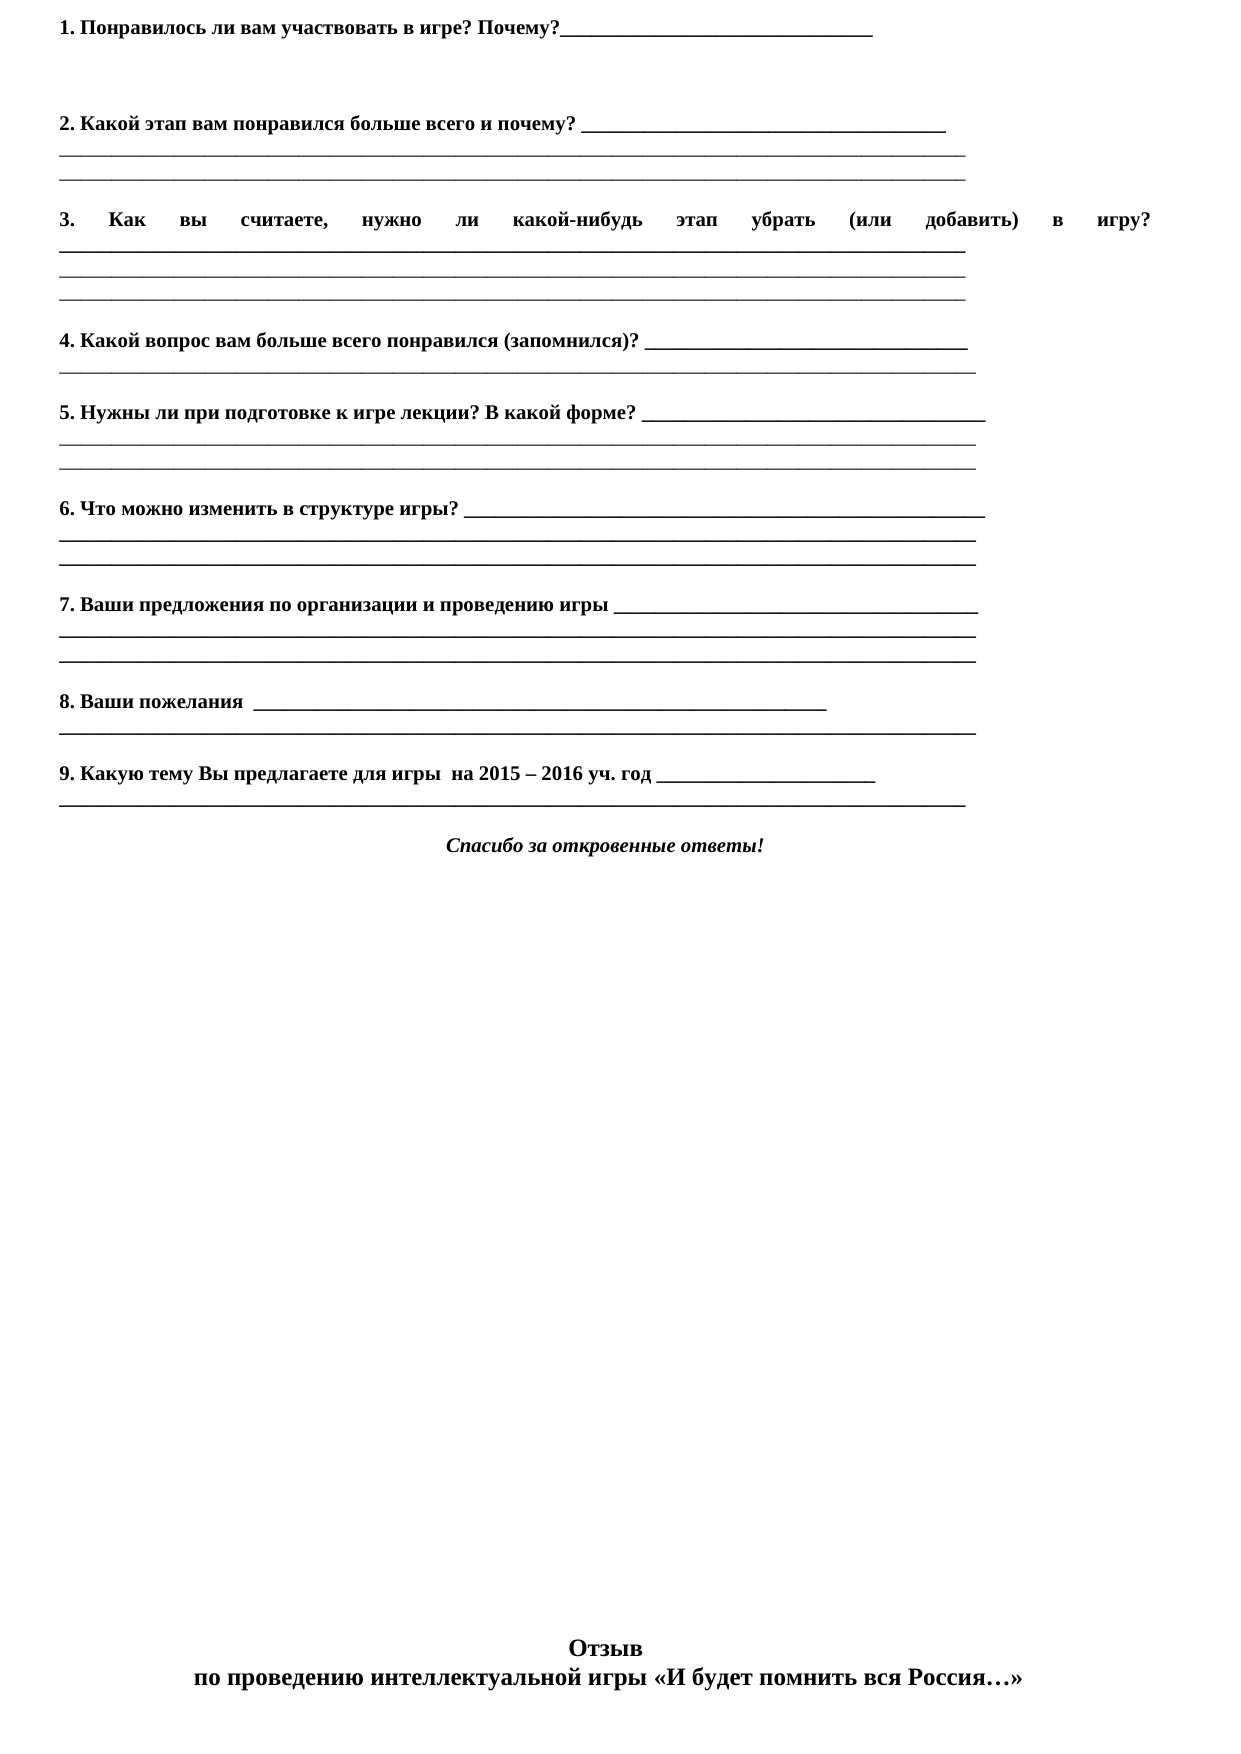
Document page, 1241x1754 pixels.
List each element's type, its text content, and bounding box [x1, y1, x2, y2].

text ________________________________________________________________________________________ [59, 616, 1152, 640]
text ________________________________________________________________________________________ [59, 352, 1152, 376]
text _______________________________________________________________________________________ [59, 255, 1152, 279]
text ________________________________________________________________________________________ [59, 544, 1152, 568]
text ________________________________________________________________________________________ [59, 640, 1152, 664]
text ________________________________________________________________________________________ [59, 448, 1152, 472]
text _______________________________________________________________________________________ [59, 135, 1152, 159]
text ________________________________________________________________________________________ [59, 520, 1152, 544]
text Спасибо за откровенные ответы! [59, 833, 1152, 857]
text 8. Ваши пожелания _______________________________________________________ [59, 688, 1152, 713]
text ________________________________________________________________________________________ [59, 424, 1152, 448]
text _______________________________________________________________________________________ [59, 279, 1152, 303]
text 2. Какой этап вам понравился больше всего и почему? ___________________________________ [59, 111, 1152, 135]
text 4. Какой вопрос вам больше всего понравился (запомнился)? _______________________________ [59, 328, 1152, 352]
text 9. Какую тему Вы предлагаете для игры на 2015 – 2016 уч. год _____________________ [59, 761, 1152, 785]
text _______________________________________________________________________________________ [59, 785, 1152, 809]
text 3. Как вы считаете, нужно ли какой-нибудь этап убрать (или добавить) в игру? _______________________________________________________________________________________ [59, 207, 1152, 255]
text _______________________________________________________________________________________ [59, 159, 1152, 183]
text по проведению интеллектуальной игры «И будет помнить вся Россия…» [59, 1662, 1152, 1691]
text 7. Ваши предложения по организации и проведению игры ___________________________________ [59, 592, 1152, 616]
text Отзыв [59, 1633, 1152, 1662]
text 5. Нужны ли при подготовке к игре лекции? В какой форме? _________________________________ [59, 400, 1152, 424]
text 6. Что можно изменить в структуре игры? __________________________________________________ [59, 496, 1152, 520]
text ________________________________________________________________________________________ [59, 713, 1152, 737]
text 1. Понравилось ли вам участвовать в игре? Почему?______________________________ [59, 15, 1152, 39]
